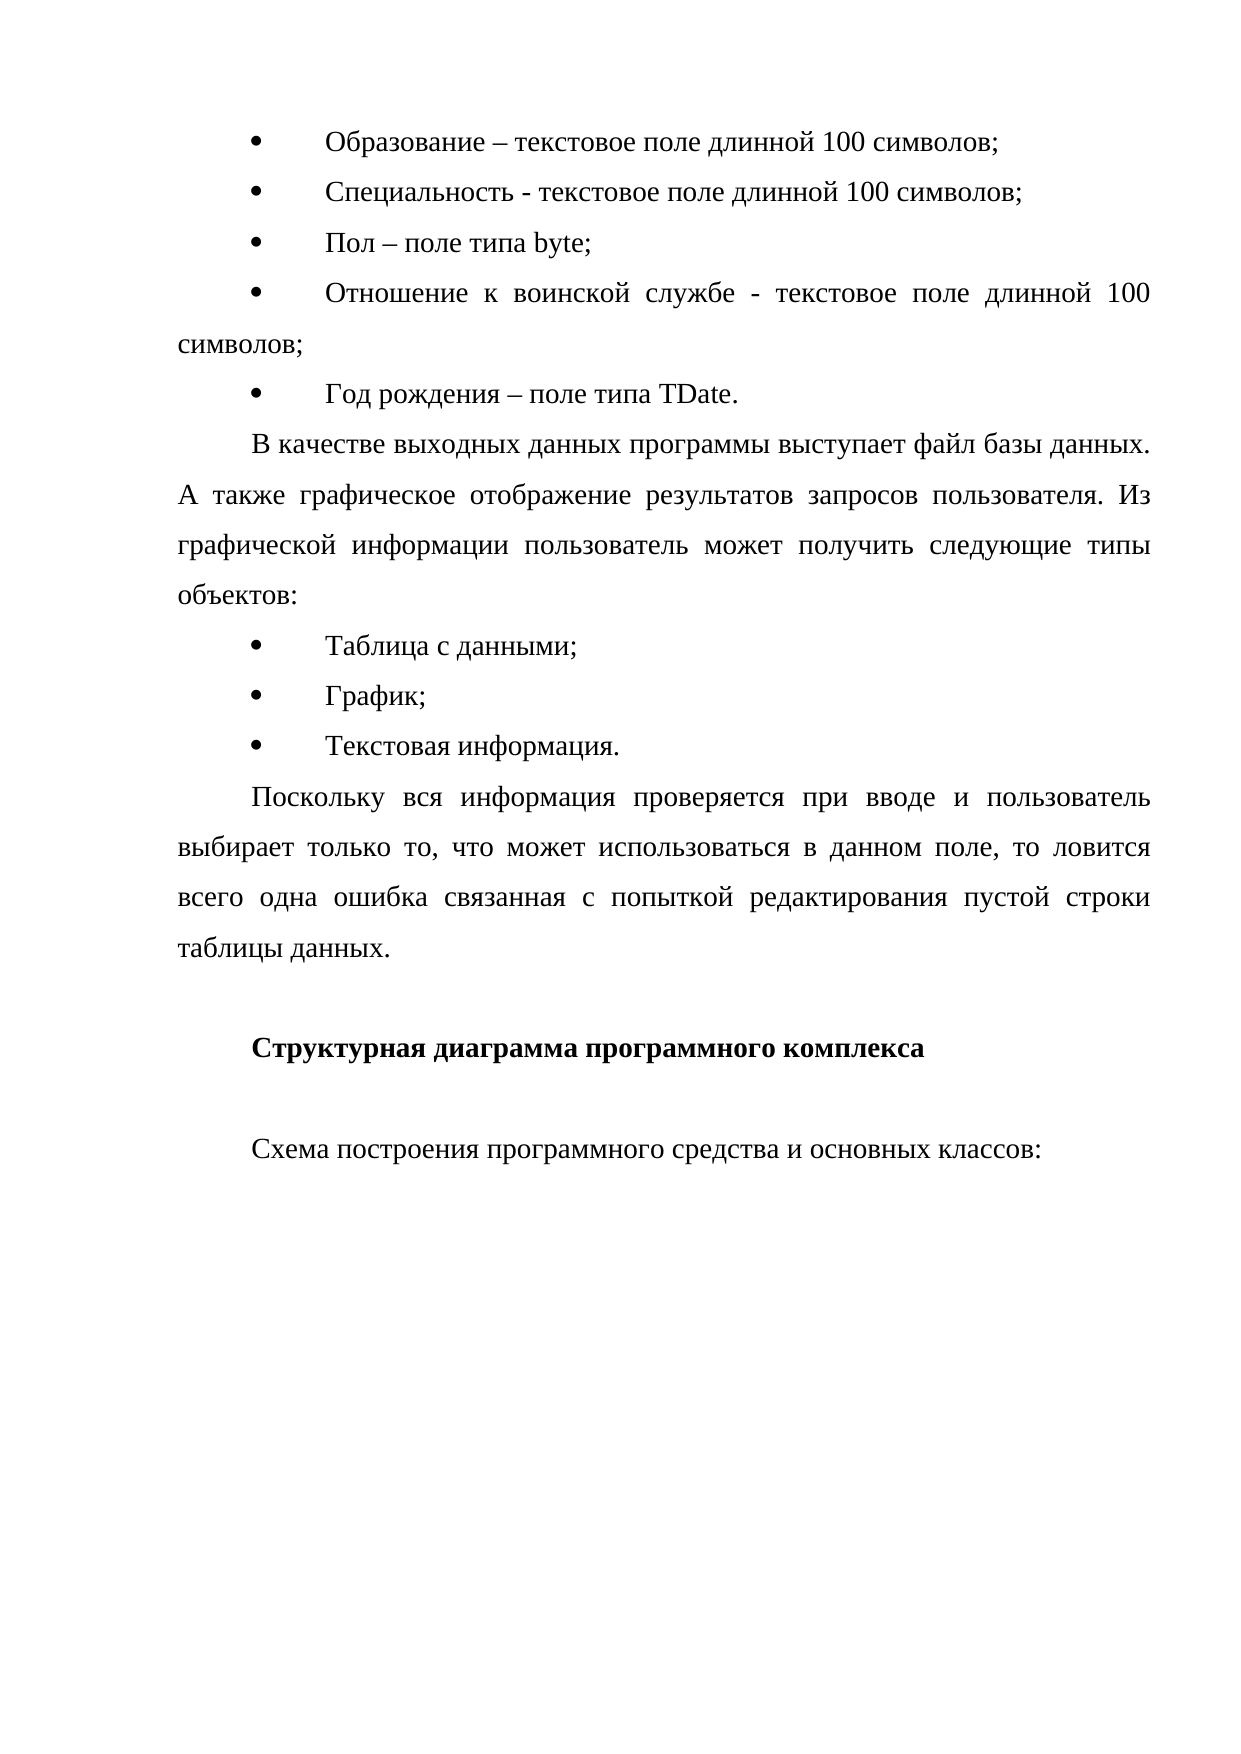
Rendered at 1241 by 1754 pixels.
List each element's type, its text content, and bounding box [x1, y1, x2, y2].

list Текстовая информация. [177, 728, 1152, 762]
list Отношение к воинской службе - текстовое поле длинной 100 символов; [177, 275, 1152, 359]
list Специальность - текстовое поле длинной 100 символов; [177, 174, 1152, 208]
list Образование – текстовое поле длинной 100 символов; [177, 124, 1152, 158]
text В качестве выходных данных программы выступает файл базы данных. А также графическое отображение результатов запросов пользователя. Из графической информации пользователь может получить следующие типы объектов: [177, 426, 1152, 611]
list Год рождения – поле типа TDate. [177, 376, 1152, 410]
list График; [177, 678, 1152, 712]
text Поскольку вся информация проверяется при вводе и пользователь выбирает только то, что может использоваться в данном поле, то ловится всего одна ошибка связанная с попыткой редактирования пустой строки таблицы данных. [177, 779, 1152, 963]
list Пол – поле типа byte; [177, 225, 1152, 258]
text Схема построения программного средства и основных классов: [177, 1131, 1152, 1165]
list Таблица с данными; [177, 628, 1152, 661]
subtitle Структурная диаграмма программного комплекса [177, 1031, 1152, 1064]
